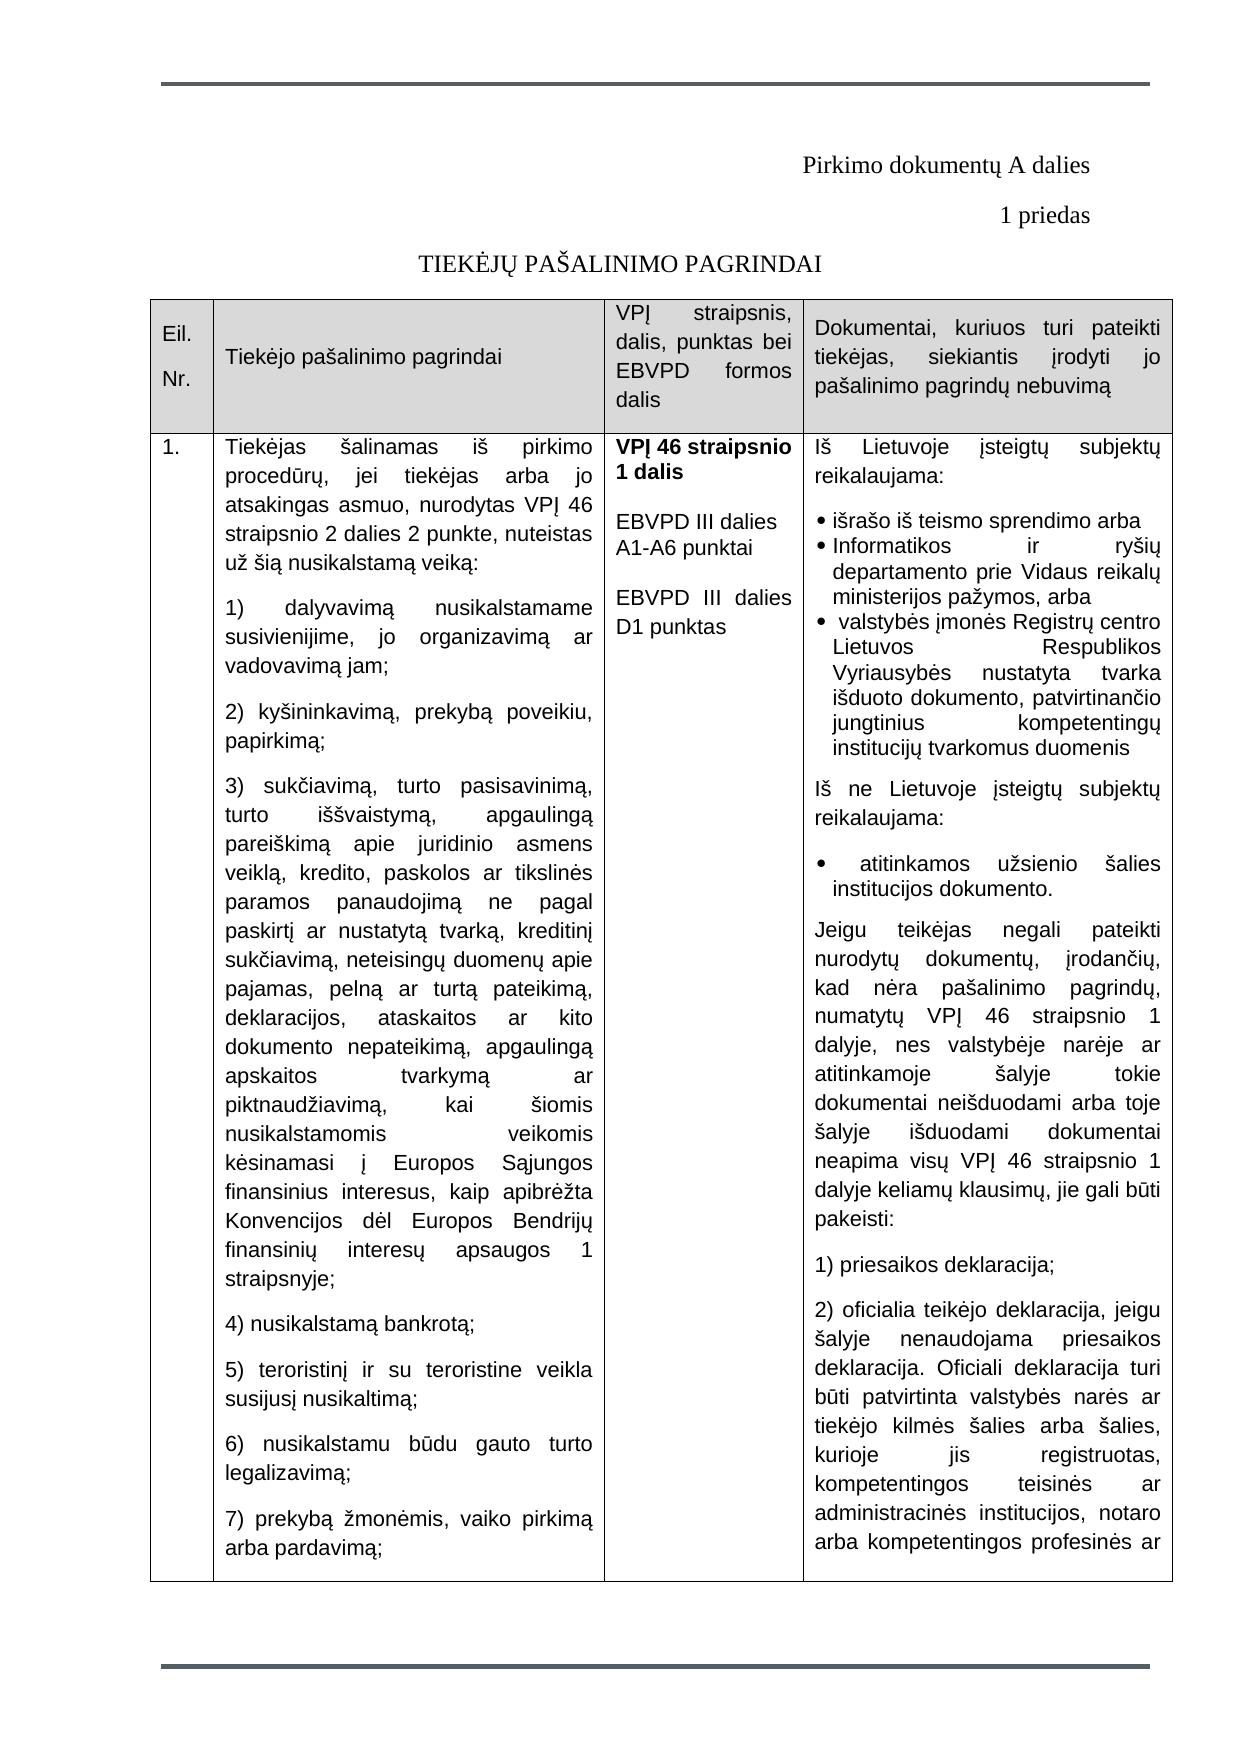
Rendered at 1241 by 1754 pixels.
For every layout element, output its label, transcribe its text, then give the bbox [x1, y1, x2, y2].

table_header Eil. Nr. [151, 300, 213, 433]
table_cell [605, 434, 803, 1581]
table_header Tiekėjo pašalinimo pagrindai [214, 300, 604, 433]
table_cell 1. [151, 434, 213, 1581]
text TIEKĖJŲ PAŠALINIMO PAGRINDAI [150, 249, 1090, 278]
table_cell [214, 434, 604, 1581]
table_header Dokumentai, kuriuos turi pateikti tiekėjas, siekiantis įrodyti jo pašalinimo pagrindų nebuvimą [804, 300, 1172, 433]
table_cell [804, 434, 1172, 1581]
text 1 priedas [150, 200, 1090, 228]
text Pirkimo dokumentų A dalies [150, 150, 1090, 179]
table_header VPĮ straipsnis, dalis, punktas bei EBVPD formos dalis [605, 300, 803, 433]
